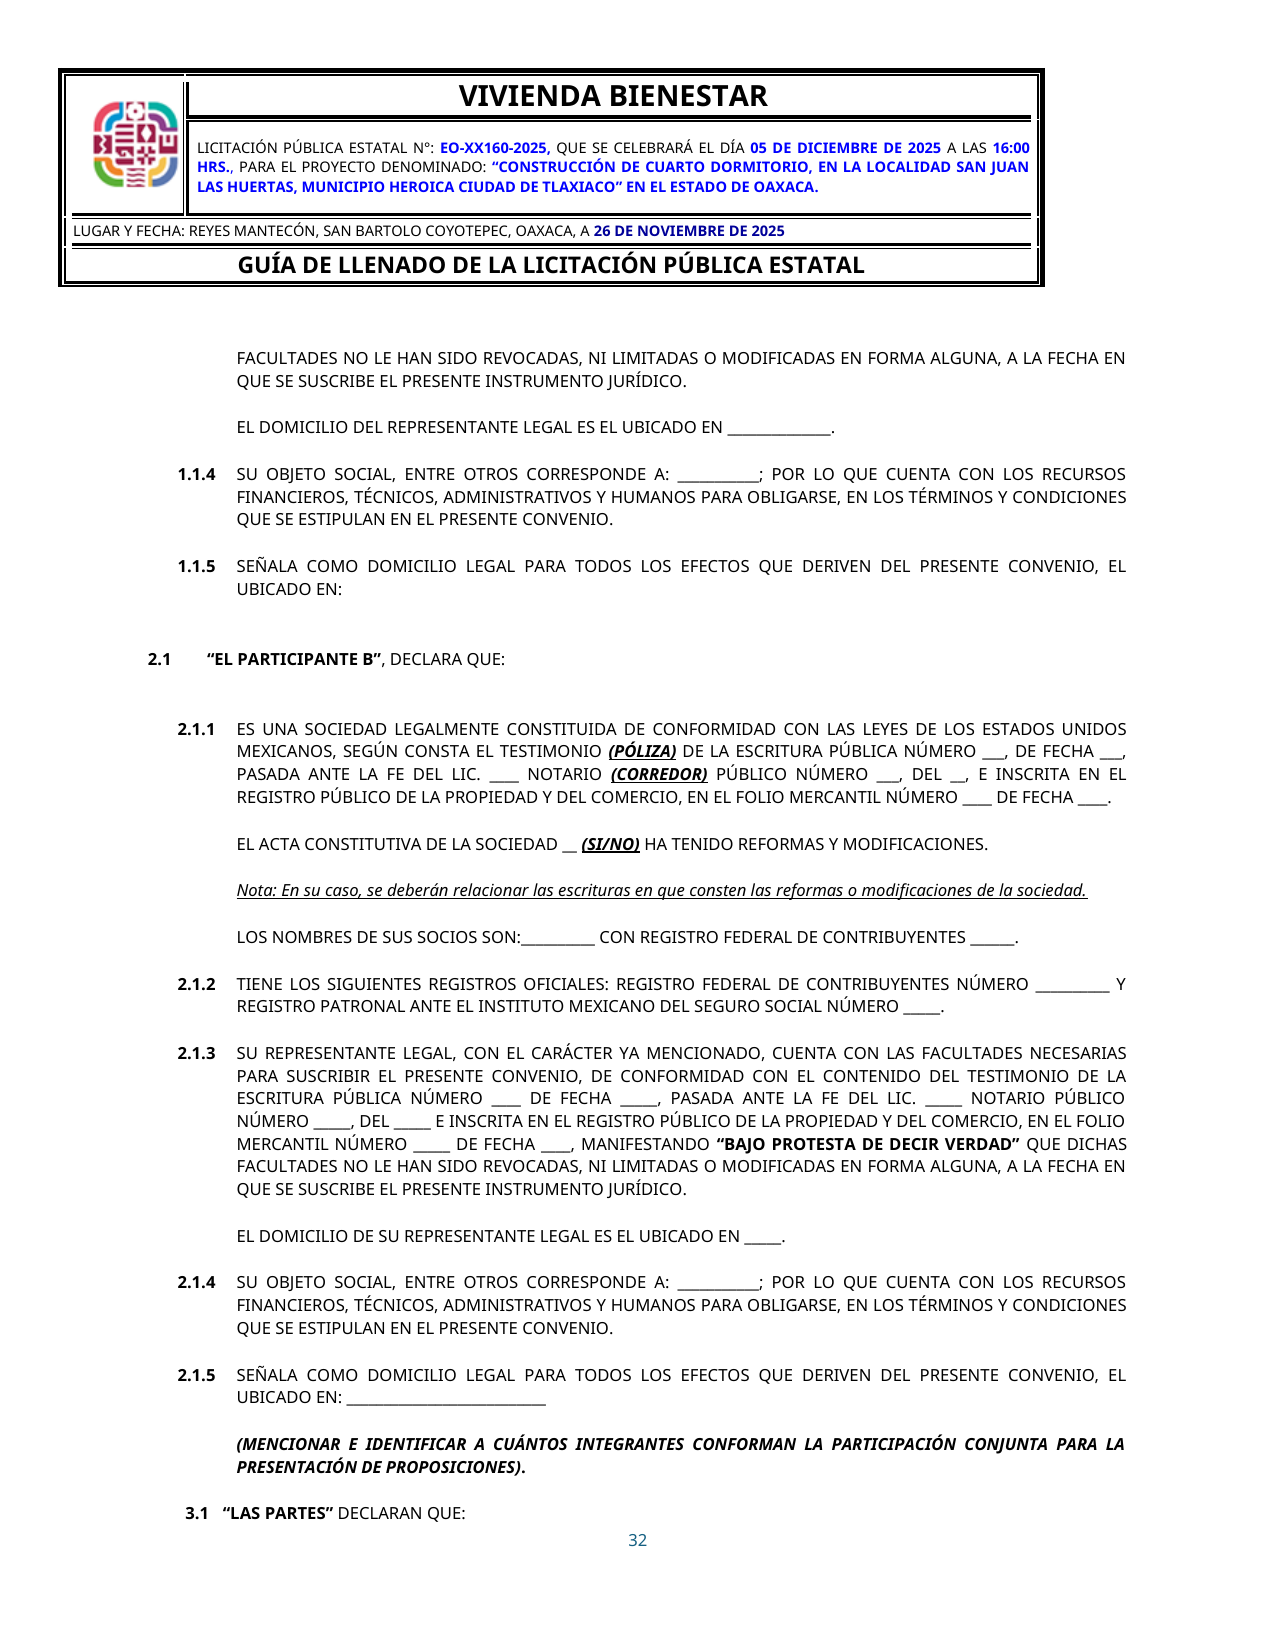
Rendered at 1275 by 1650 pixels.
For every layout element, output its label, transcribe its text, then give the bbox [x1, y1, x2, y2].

text 2.1.2 TIENE LOS SIGUIENTES REGISTROS OFICIALES: REGISTRO FEDERAL DE CONTRIBUYENTES NÚMERO __________ Y REGISTRO PATRONAL ANTE EL INSTITUTO MEXICANO DEL SEGURO SOCIAL NÚMERO _____. [177, 972, 1127, 1017]
text EL DOMICILIO DEL REPRESENTANTE LEGAL ES EL UBICADO EN ______________. [148, 416, 1127, 438]
picture [184, 93, 189, 193]
text 1.1.5 SEÑALA COMO DOMICILIO LEGAL PARA TODOS LOS EFECTOS QUE DERIVEN DEL PRESENTE CONVENIO, EL UBICADO EN: [177, 554, 1127, 600]
text 2.1 “EL PARTICIPANTE B”, DECLARA QUE: [148, 647, 1127, 670]
text EL DOMICILIO DE SU REPRESENTANTE LEGAL ES EL UBICADO EN _____. [236, 1224, 1127, 1247]
text 2.1.3 SU REPRESENTANTE LEGAL, CON EL CARÁCTER YA MENCIONADO, CUENTA CON LAS FACULTADES NECESARIAS PARA SUSCRIBIR EL PRESENTE CONVENIO, DE CONFORMIDAD CON EL CONTENIDO DEL TESTIMONIO DE LA ESCRITURA PÚBLICA NÚMERO ____ DE FECHA _____, PASADA ANTE LA FE DEL LIC. _____ NOTARIO PÚBLICO NÚMERO _____, DEL _____ E INSCRITA EN EL REGISTRO PÚBLICO DE LA PROPIEDAD Y DEL COMERCIO, EN EL FOLIO MERCANTIL NÚMERO _____ DE FECHA ____, MANIFESTANDO “BAJO PROTESTA DE DECIR VERDAD” QUE DICHAS FACULTADES NO LE HAN SIDO REVOCADAS, NI LIMITADAS O MODIFICADAS EN FORMA ALGUNA, A LA FECHA EN QUE SE SUSCRIBE EL PRESENTE INSTRUMENTO JURÍDICO. [177, 1041, 1127, 1200]
picture [82, 93, 183, 193]
text LOS NOMBRES DE SUS SOCIOS SON:__________ CON REGISTRO FEDERAL DE CONTRIBUYENTES ______. [236, 925, 1127, 948]
text 2.1.5 SEÑALA COMO DOMICILIO LEGAL PARA TODOS LOS EFECTOS QUE DERIVEN DEL PRESENTE CONVENIO, EL UBICADO EN: ___________________________ [177, 1363, 1127, 1408]
text 1.1.4 SU OBJETO SOCIAL, ENTRE OTROS CORRESPONDE A: ___________; POR LO QUE CUENTA CON LOS RECURSOS FINANCIEROS, TÉCNICOS, ADMINISTRATIVOS Y HUMANOS PARA OBLIGARSE, EN LOS TÉRMINOS Y CONDICIONES QUE SE ESTIPULAN EN EL PRESENTE CONVENIO. [177, 462, 1127, 531]
text (MENCIONAR E IDENTIFICAR A CUÁNTOS INTEGRANTES CONFORMAN LA PARTICIPACIÓN CONJUNTA PARA LA PRESENTACIÓN DE PROPOSICIONES). [236, 1432, 1127, 1478]
text Nota: En su caso, se deberán relacionar las escrituras en que consten las reformas o modificaciones de la sociedad. [236, 879, 1127, 901]
list “LAS PARTES” DECLARAN QUE: [185, 1502, 1127, 1524]
text EL ACTA CONSTITUTIVA DE LA SOCIEDAD __ (SI/NO) HA TENIDO REFORMAS Y MODIFICACIONES. [236, 832, 1127, 855]
text 2.1.1 ES UNA SOCIEDAD LEGALMENTE CONSTITUIDA DE CONFORMIDAD CON LAS LEYES DE LOS ESTADOS UNIDOS MEXICANOS, SEGÚN CONSTA EL TESTIMONIO (PÓLIZA) DE LA ESCRITURA PÚBLICA NÚMERO ___, DE FECHA ___, PASADA ANTE LA FE DEL LIC. ____ NOTARIO (CORREDOR) PÚBLICO NÚMERO ___, DEL __, E INSCRITA EN EL REGISTRO PÚBLICO DE LA PROPIEDAD Y DEL COMERCIO, EN EL FOLIO MERCANTIL NÚMERO ____ DE FECHA ____. [177, 717, 1127, 808]
text 2.1.4 SU OBJETO SOCIAL, ENTRE OTROS CORRESPONDE A: ___________; POR LO QUE CUENTA CON LOS RECURSOS FINANCIEROS, TÉCNICOS, ADMINISTRATIVOS Y HUMANOS PARA OBLIGARSE, EN LOS TÉRMINOS Y CONDICIONES QUE SE ESTIPULAN EN EL PRESENTE CONVENIO. [177, 1271, 1127, 1339]
